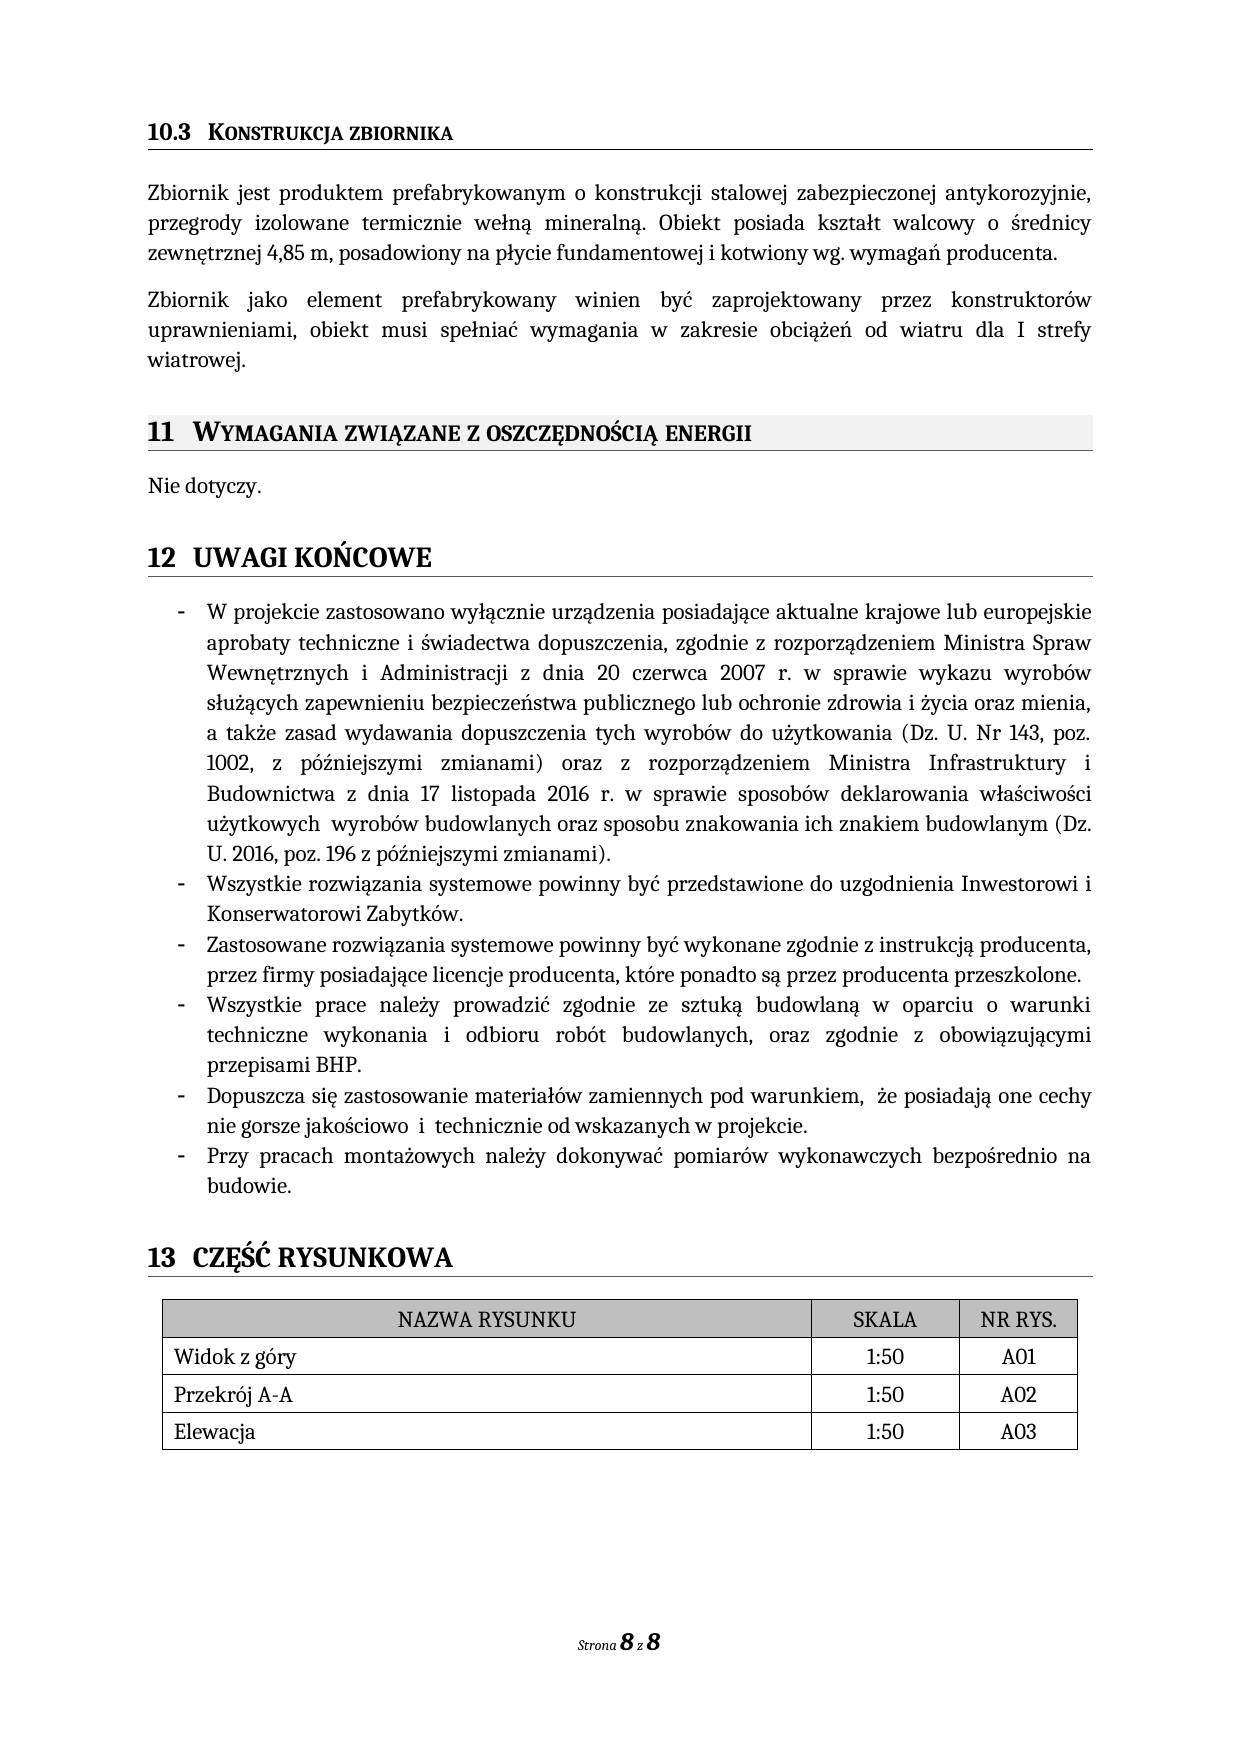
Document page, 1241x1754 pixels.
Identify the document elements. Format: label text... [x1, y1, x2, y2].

table_header NAZWA RYSUNKU [163, 1300, 811, 1337]
table_cell Elewacja [163, 1413, 811, 1449]
table_cell 1:50 [812, 1375, 959, 1412]
table_cell 1:50 [812, 1338, 959, 1374]
table_cell 1:50 [812, 1413, 959, 1449]
text W projekcie zastosowano wyłącznie urządzenia posiadające aktualne krajowe lub europejskie aprobaty techniczne i świadectwa dopuszczenia, zgodnie z rozporządzeniem Ministra Spraw Wewnętrznych i Administracji z dnia 20 czerwca 2007 r. w sprawie wykazu wyrobów służących zapewnieniu bezpieczeństwa publicznego lub ochronie zdrowia i życia oraz mienia, a także zasad wydawania dopuszczenia tych wyrobów do użytkowania (Dz. U. Nr 143, poz. 1002, z późniejszymi zmianami) oraz z rozporządzeniem Ministra Infrastruktury i Budownictwa z dnia 17 listopada 2016 r. w sprawie sposobów deklarowania właściwości użytkowych wyrobów budowlanych oraz sposobu znakowania ich znakiem budowlanym (Dz. U. 2016, poz. 196 z późniejszymi zmianami). [177, 599, 1093, 867]
table_cell Przekrój A-A [163, 1375, 811, 1412]
subtitle UWAGI KOŃCOWE [148, 541, 1093, 576]
text Zbiornik jako element prefabrykowany winien być zaprojektowany przez konstruktorów uprawnieniami, obiekt musi spełniać wymagania w zakresie obciążeń od wiatru dla I strefy wiatrowej. [148, 287, 1093, 373]
subtitle Wymagania związane z oszczędnością energii [148, 415, 1093, 450]
text Nie dotyczy. [148, 473, 1093, 499]
table_cell Widok z góry [163, 1338, 811, 1374]
text Wszystkie rozwiązania systemowe powinny być przedstawione do uzgodnienia Inwestorowi i Konserwatorowi Zabytków. [177, 871, 1093, 927]
table_cell A01 [960, 1338, 1077, 1374]
table_cell A02 [960, 1375, 1077, 1412]
table_header NR RYS. [960, 1300, 1077, 1337]
text Przy pracach montażowych należy dokonywać pomiarów wykonawczych bezpośrednio na budowie. [177, 1143, 1093, 1199]
subtitle Konstrukcja zbiornika [148, 118, 1093, 149]
text Wszystkie prace należy prowadzić zgodnie ze sztuką budowlaną w oparciu o warunki techniczne wykonania i odbioru robót budowlanych, oraz zgodnie z obowiązującymi przepisami BHP. [177, 992, 1093, 1078]
table_header SKALA [812, 1300, 959, 1337]
text Dopuszcza się zastosowanie materiałów zamiennych pod warunkiem, że posiadają one cechy nie gorsze jakościowo i technicznie od wskazanych w projekcie. [177, 1082, 1093, 1139]
text Zastosowane rozwiązania systemowe powinny być wykonane zgodnie z instrukcją producenta, przez firmy posiadające licencje producenta, które ponadto są przez producenta przeszkolone. [177, 931, 1093, 988]
subtitle CZĘŚĆ RYSUNKOWA [148, 1241, 1093, 1276]
table_cell A03 [960, 1413, 1077, 1449]
text Zbiornik jest produktem prefabrykowanym o konstrukcji stalowej zabezpieczonej antykorozyjnie, przegrody izolowane termicznie wełną mineralną. Obiekt posiada kształt walcowy o średnicy zewnętrznej 4,85 m, posadowiony na płycie fundamentowej i kotwiony wg. wymagań producenta. [148, 179, 1093, 266]
